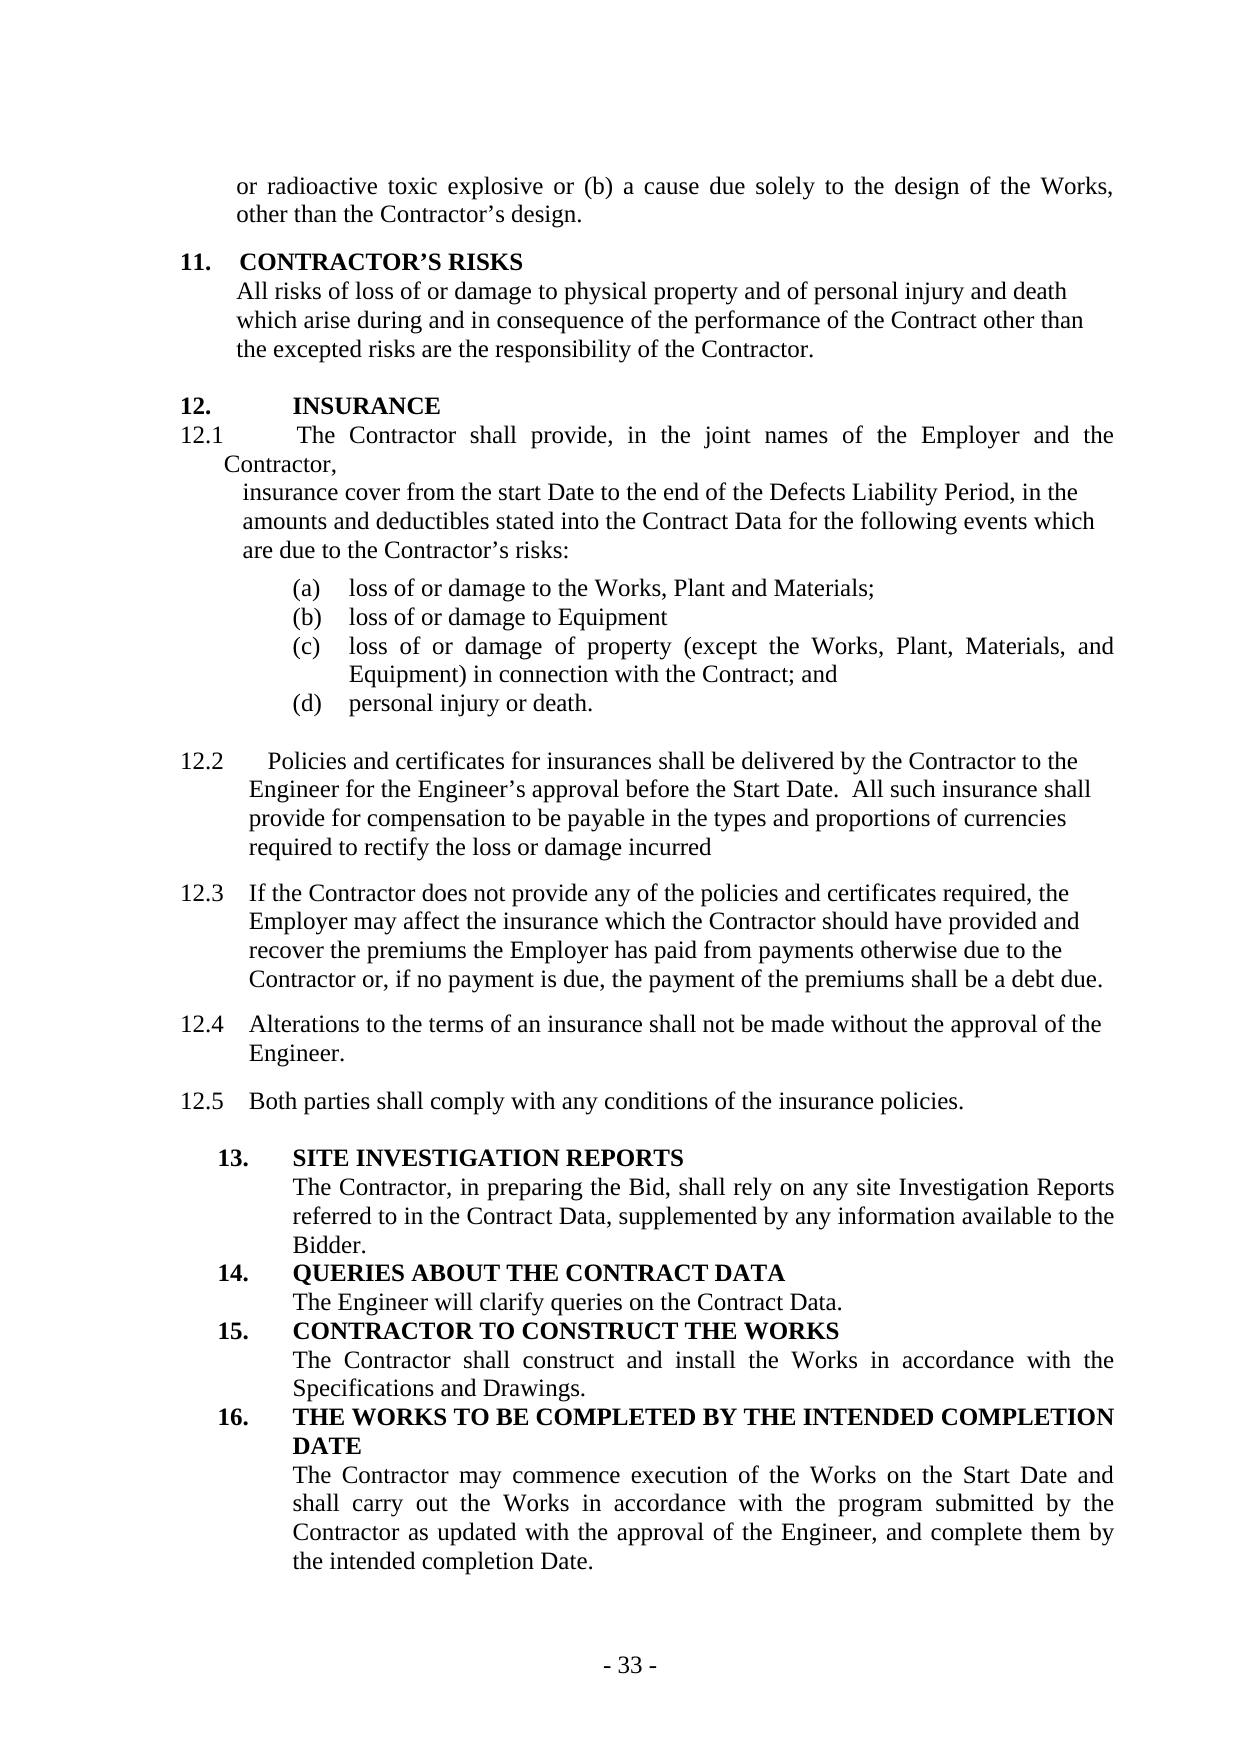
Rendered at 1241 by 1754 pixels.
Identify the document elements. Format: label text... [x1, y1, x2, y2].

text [180, 171, 1115, 228]
list INSURANCE [180, 391, 1115, 420]
text All risks of loss of or damage to physical property and of personal injury and death which arise during and in consequence of the performance of the Contract other than the excepted risks are the responsibility of the Contractor. [236, 276, 1115, 362]
list Policies and certificates for insurances shall be delivered by the Contractor to the [180, 746, 1115, 774]
list provide for compensation to be payable in the types and proportions of currencies [224, 803, 1115, 832]
list CONTRACTOR’S RISKS [180, 247, 1115, 276]
list amounts and deductibles stated into the Contract Data for the following events which [224, 506, 1115, 535]
list If the Contractor does not provide any of the policies and certificates required, the [180, 878, 1115, 906]
list THE WORKS TO BE COMPLETED BY THE INTENDED COMPLETION DATE [217, 1402, 1115, 1460]
list are due to the Contractor’s risks: [224, 535, 1115, 564]
list Engineer for the Engineer’s approval before the Start Date. All such insurance shall [224, 774, 1115, 803]
text Employer may affect the insurance which the Contractor should have provided and [236, 906, 1115, 935]
text Contractor or, if no payment is due, the payment of the premiums shall be a debt due. [236, 964, 1115, 993]
text The Contractor may commence execution of the Works on the Start Date and shall carry out the Works in accordance with the program submitted by the Contractor as updated with the approval of the Engineer, and complete them by the intended completion Date. [292, 1460, 1115, 1575]
list loss of or damage to the Works, Plant and Materials; [292, 573, 1115, 602]
list loss of or damage of property (except the Works, Plant, Materials, and Equipment) in connection with the Contract; and [292, 631, 1115, 688]
list The Contractor shall provide, in the joint names of the Employer and the Contractor, [180, 420, 1115, 477]
list SITE INVESTIGATION REPORTS [217, 1143, 1115, 1172]
list personal injury or death. [292, 688, 1115, 717]
text recover the premiums the Employer has paid from payments otherwise due to the [236, 935, 1115, 964]
list Both parties shall comply with any conditions of the insurance policies. [180, 1086, 1115, 1115]
list CONTRACTOR TO CONSTRUCT THE WORKS [217, 1316, 1115, 1345]
text The Contractor shall construct and install the Works in accordance with the Specifications and Drawings. [292, 1345, 1115, 1402]
text The Engineer will clarify queries on the Contract Data. [217, 1287, 1115, 1316]
list Alterations to the terms of an insurance shall not be made without the approval of the [180, 1009, 1115, 1038]
text Engineer. [236, 1038, 1115, 1067]
list loss of or damage to Equipment [292, 602, 1115, 631]
list QUERIES ABOUT THE CONTRACT DATA [217, 1258, 1115, 1287]
list insurance cover from the start Date to the end of the Defects Liability Period, in the [224, 477, 1115, 506]
text The Contractor, in preparing the Bid, shall rely on any site Investigation Reports referred to in the Contract Data, supplemented by any information available to the Bidder. [292, 1172, 1115, 1258]
list required to rectify the loss or damage incurred [224, 832, 1115, 861]
